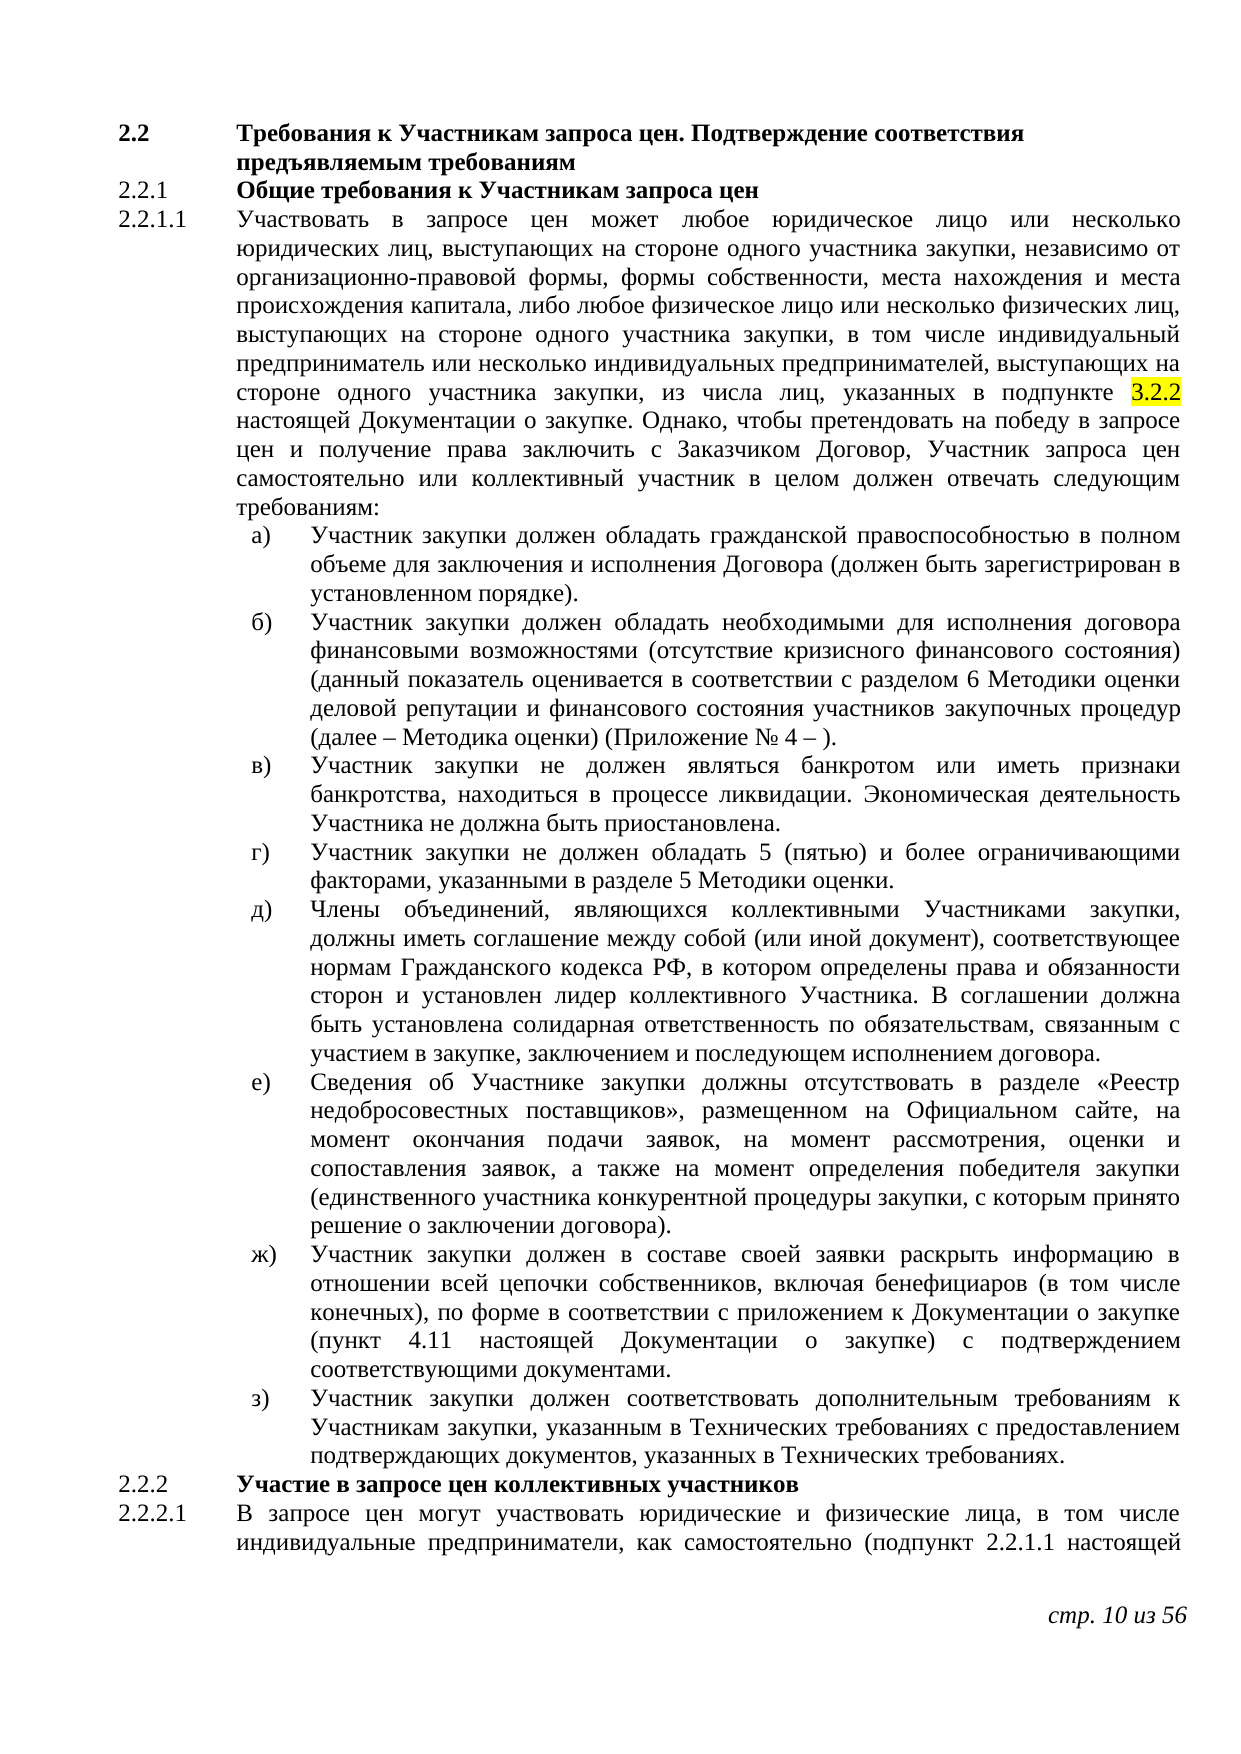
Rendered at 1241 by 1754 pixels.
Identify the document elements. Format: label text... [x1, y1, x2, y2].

list Участие в запросе цен коллективных участников [118, 1469, 1181, 1498]
list Участник закупки должен обладать необходимыми для исполнения договора финансовыми возможностями (отсутствие кризисного финансового состояния) (данный показатель оценивается в соответствии с разделом 6 Методики оценки деловой репутации и финансового состояния участников закупочных процедур (далее – Методика оценки) (Приложение № 4 – Методика оценки деловой репутации и финансового состояния участников закупочных процедур). [251, 607, 1181, 751]
list Участник закупки не должен являться банкротом или иметь признаки банкротства, находиться в процессе ликвидации. Экономическая деятельность Участника не должна быть приостановлена. [251, 751, 1181, 837]
text Участник закупки должен в составе своей заявки раскрыть информацию в отношении всей цепочки собственников, включая бенефициаров (в том числе конечных), по форме в соответствии с приложением к Документации о закупке (пункт 4.11 настоящей Документации о закупке) с подтверждением соответствующими документами. [251, 1239, 1181, 1383]
text Сведения об Участнике закупки должны отсутствовать в разделе «Реестр недобросовестных поставщиков», размещенном на Официальном сайте, на момент окончания подачи заявок, на момент рассмотрения, оценки и сопоставления заявок, а также на момент определения победителя закупки (единственного участника конкурентной процедуры закупки, с которым принято решение о заключении договора). [251, 1067, 1181, 1239]
list Общие требования к Участникам запроса цен [118, 176, 1181, 204]
subtitle Требования к Участникам запроса цен. Подтверждение соответствия предъявляемым требованиям [118, 118, 1181, 176]
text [118, 1498, 1181, 1556]
list Участвовать в запросе цен может любое юридическое лицо или несколько юридических лиц, выступающих на стороне одного участника закупки, независимо от организационно-правовой формы, формы собственности, места нахождения и места происхождения капитала, либо любое физическое лицо или несколько физических лиц, выступающих на стороне одного участника закупки, в том числе индивидуальный предприниматель или несколько индивидуальных предпринимателей, выступающих на стороне одного участника закупки, из числа лиц, указанных в подпункте 3.2.2 настоящей Документации о закупке. Однако, чтобы претендовать на победу в запросе цен и получение права заключить с Заказчиком Договор, Участник запроса цен самостоятельно или коллективный участник в целом должен отвечать следующим требованиям: [118, 204, 1181, 521]
list Члены объединений, являющихся коллективными Участниками закупки, должны иметь соглашение между собой (или иной документ), соответствующее нормам Гражданского кодекса РФ, в котором определены права и обязанности сторон и установлен лидер коллективного Участника. В соглашении должна быть установлена солидарная ответственность по обязательствам, связанным с участием в закупке, заключением и последующем исполнением договора. [251, 894, 1181, 1067]
list Участник закупки не должен обладать 5 (пятью) и более ограничивающими факторами, указанными в разделе 5 Методики оценки. [251, 837, 1181, 894]
list Участник закупки должен обладать гражданской правоспособностью в полном объеме для заключения и исполнения Договора (должен быть зарегистрирован в установленном порядке). [251, 521, 1181, 607]
text Участник закупки должен соответствовать дополнительным требованиям к Участникам закупки, указанным в Технических требованиях с предоставлением подтверждающих документов, указанных в Технических требованиях. [251, 1383, 1181, 1469]
